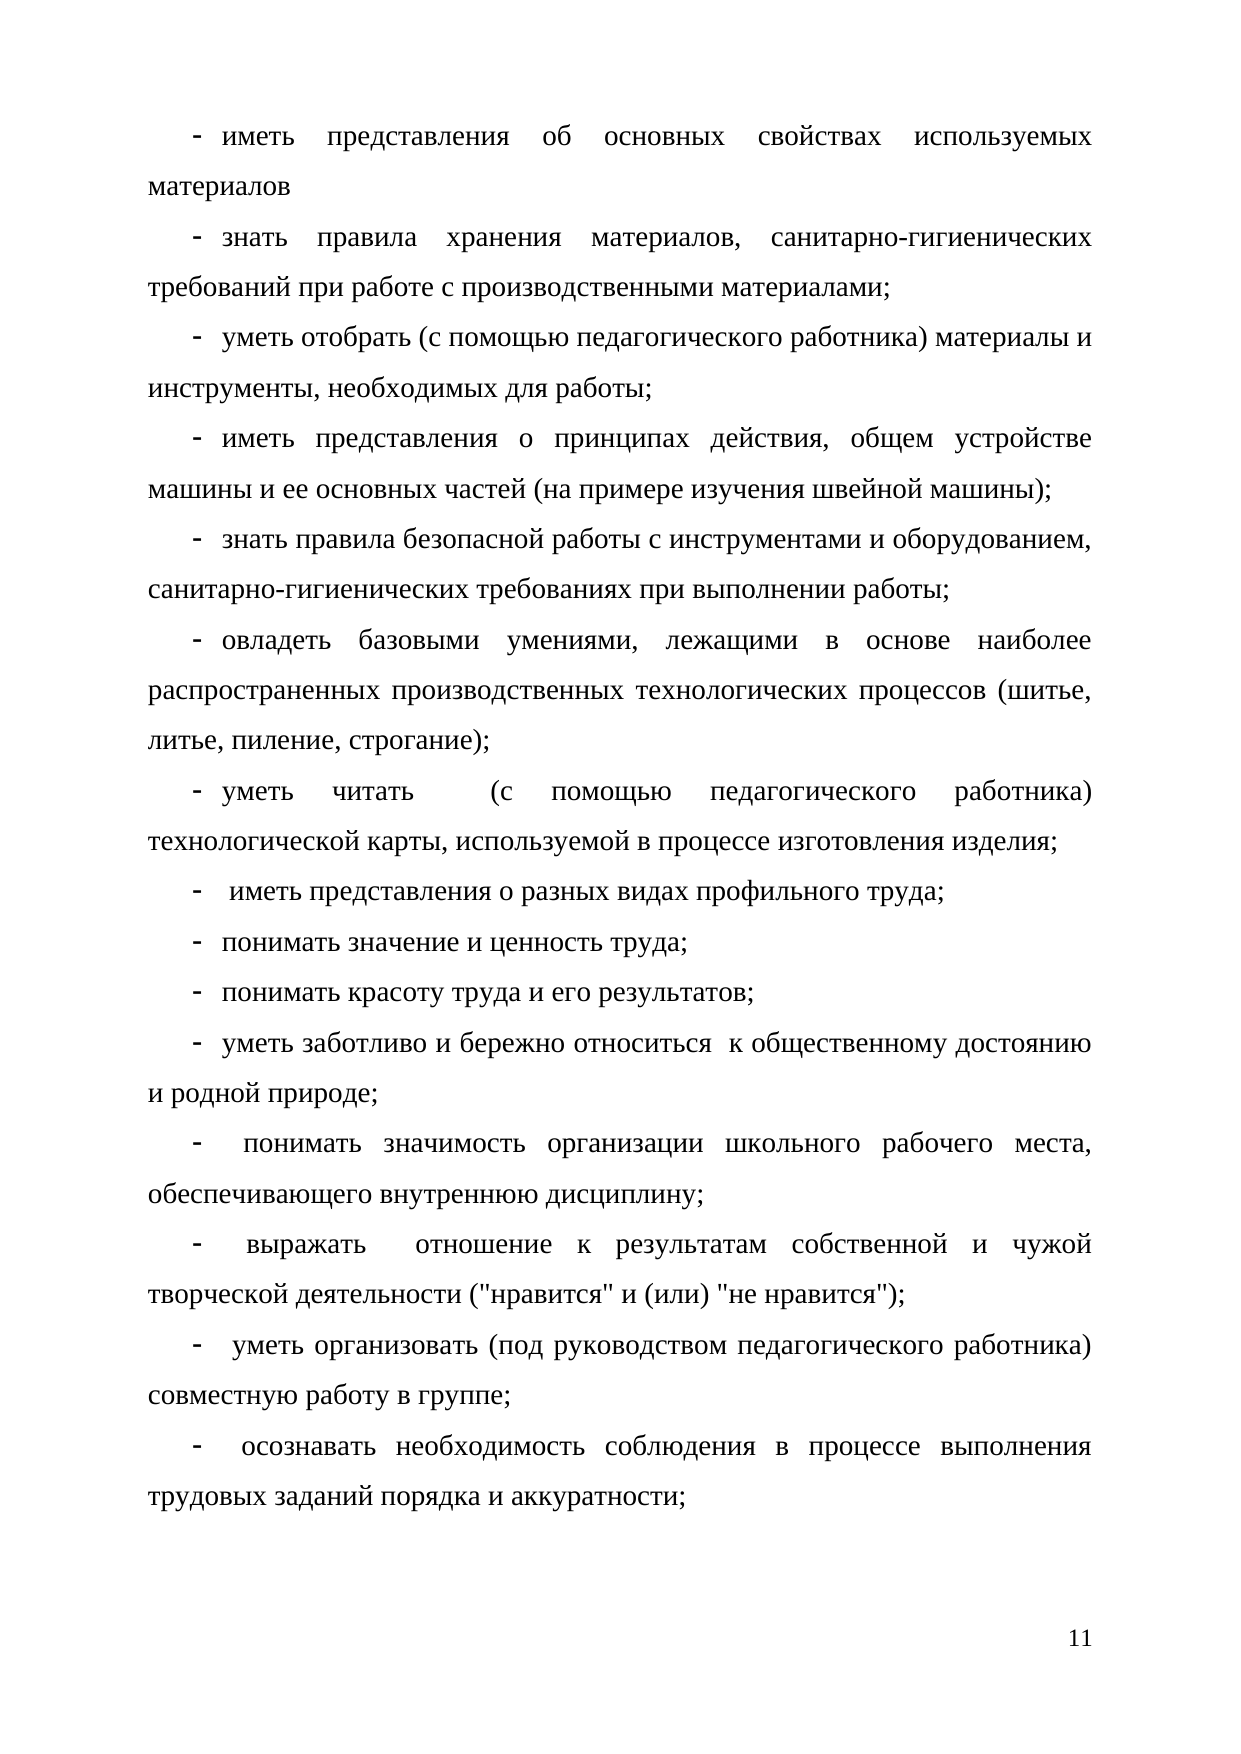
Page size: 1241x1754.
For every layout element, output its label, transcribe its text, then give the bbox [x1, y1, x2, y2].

list понимать красоту труда и его результатов; [148, 974, 1092, 1008]
list уметь заботливо и бережно относиться к общественному достоянию и родной природе; [148, 1025, 1092, 1109]
list иметь представления о разных видах профильного труда; [148, 873, 1092, 907]
list знать правила хранения материалов, санитарно-гигиенических требований при работе с производственными материалами; [148, 219, 1092, 303]
list уметь читать (с помощью педагогического работника) технологической карты, используемой в процессе изготовления изделия; [148, 773, 1092, 857]
list овладеть базовыми умениями, лежащими в основе наиболее распространенных производственных технологических процессов (шитье, литье, пиление, строгание); [148, 622, 1092, 756]
list понимать значимость организации школьного рабочего места, обеспечивающего внутреннюю дисциплину; [148, 1126, 1092, 1209]
list понимать значение и ценность труда; [148, 924, 1092, 958]
list осознавать необходимость соблюдения в процессе выполнения трудовых заданий порядка и аккуратности; [148, 1428, 1092, 1512]
list иметь представления о принципах действия, общем устройстве машины и ее основных частей (на примере изучения швейной машины); [148, 420, 1092, 504]
list иметь представления об основных свойствах используемых материалов [148, 118, 1092, 202]
list знать правила безопасной работы с инструментами и оборудованием, санитарно-гигиенических требованиях при выполнении работы; [148, 521, 1092, 605]
list уметь отобрать (с помощью педагогического работника) материалы и инструменты, необходимых для работы; [148, 319, 1092, 403]
list выражать отношение к результатам собственной и чужой творческой деятельности ("нравится" и (или) "не нравится"); [148, 1226, 1092, 1310]
list уметь организовать (под руководством педагогического работника) совместную работу в группе; [148, 1327, 1092, 1411]
